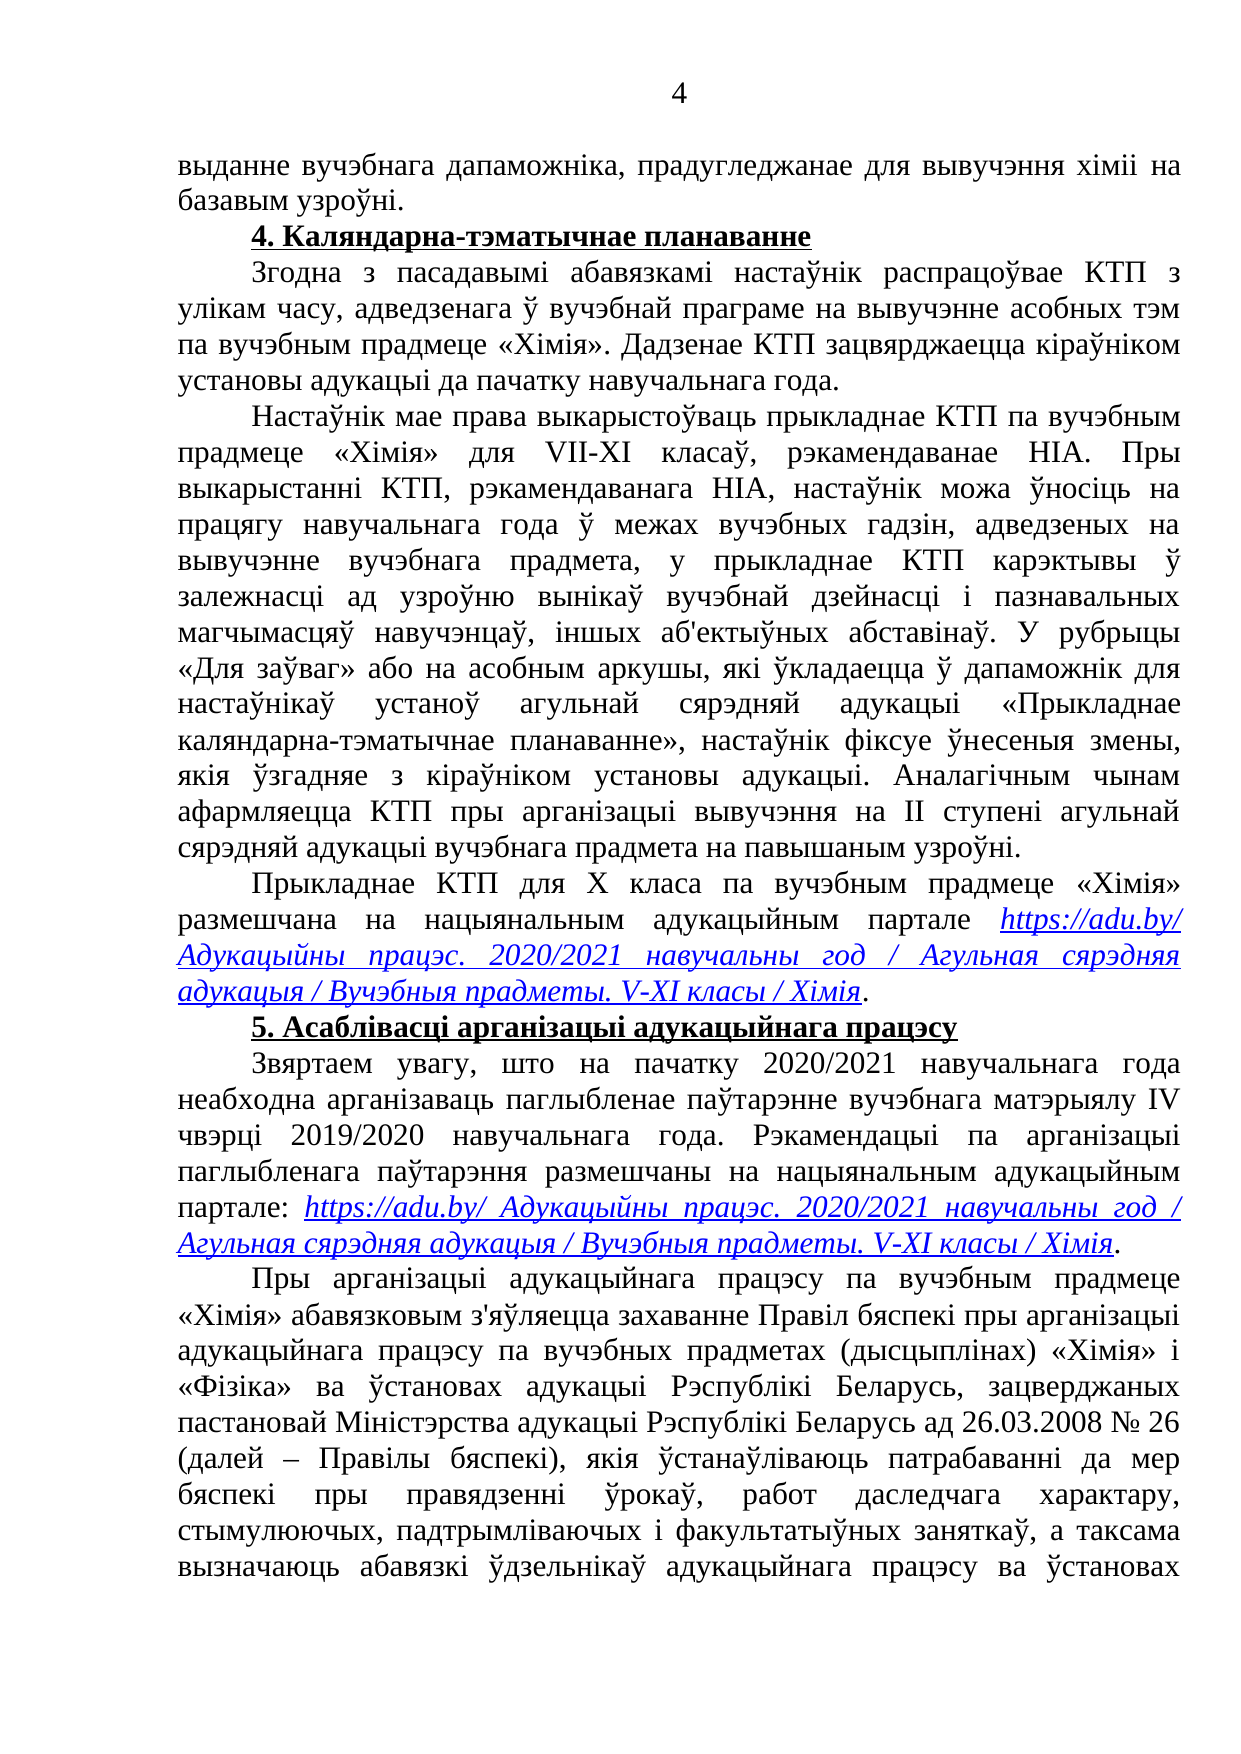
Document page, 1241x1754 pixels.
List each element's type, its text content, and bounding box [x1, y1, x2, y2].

text Прыкладнае КТП для X класа па вучэбным прадмеце «Хімія» размешчана на нацыянальным адукацыйным партале https://adu.by/ Адукацыйны працэс. 2020/2021 навучальны год / Агульная сярэдняя адукацыя / Вучэбныя прадметы. V-XI класы / Хімія. [177, 864, 1181, 968]
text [177, 146, 1181, 218]
text Прыкладнае КТП для X класа па вучэбным прадмеце «Хімія» размешчана на нацыянальным адукацыйным партале https://adu.by/ Адукацыйны працэс. 2020/2021 навучальны год / Агульная сярэдняя адукацыя / Вучэбныя прадметы. V-XI класы / Хімія. [177, 969, 1181, 1008]
text 5. Асаблівасці арганізацыі адукацыйнага працэсу [177, 1008, 1181, 1044]
text 4. Каляндарна-тэматычнае планаванне [177, 218, 1181, 253]
text Настаўнік мае права выкарыстоўваць прыкладнае КТП па вучэбным прадмеце «Хімія» для VII-XI класаў, рэкамендаванае НІА. Пры выкарыстанні КТП, рэкамендаванага НІА, настаўнік можа ўносіць на працягу навучальнага года ў межах вучэбных гадзін, адведзеных на вывучэнне вучэбнага прадмета, у прыкладнае КТП карэктывы ў залежнасці ад узроўню вынікаў вучэбнай дзейнасці і пазнавальных магчымасцяў навучэнцаў, іншых аб'ектыўных абставінаў. У рубрыцы «Для заўваг» або на асобным аркушы, які ўкладаецца ў дапаможнік для настаўнікаў устаноў агульнай сярэдняй адукацыі «Прыкладнае каляндарна-тэматычнае планаванне», настаўнік фіксуе ўнесеныя змены, якія ўзгадняе з кіраўніком установы адукацыі. Аналагічным чынам афармляецца КТП пры арганізацыі вывучэння на II ступені агульнай сярэдняй адукацыі вучэбнага прадмета на павышаным узроўні. [177, 397, 1181, 864]
text Звяртаем увагу, што на пачатку 2020/2021 навучальнага года неабходна арганізаваць паглыбленае паўтарэнне вучэбнага матэрыялу IV чвэрці 2019/2020 навучальнага года. Рэкамендацыі па арганізацыі паглыбленага паўтарэння размешчаны на нацыянальным адукацыйным партале: https://adu.by/ Адукацыйны працэс. 2020/2021 навучальны год / Агульная сярэдняя адукацыя / Вучэбныя прадметы. V-XI класы / Хімія. [177, 1044, 1181, 1260]
text Згодна з пасадавымі абавязкамі настаўнік распрацоўвае КТП з улікам часу, адведзенага ў вучэбнай праграме на вывучэнне асобных тэм па вучэбным прадмеце «Хімія». Дадзенае КТП зацвярджаецца кіраўніком установы адукацыі да пачатку навучальнага года. [177, 253, 1181, 397]
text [177, 1260, 1181, 1583]
